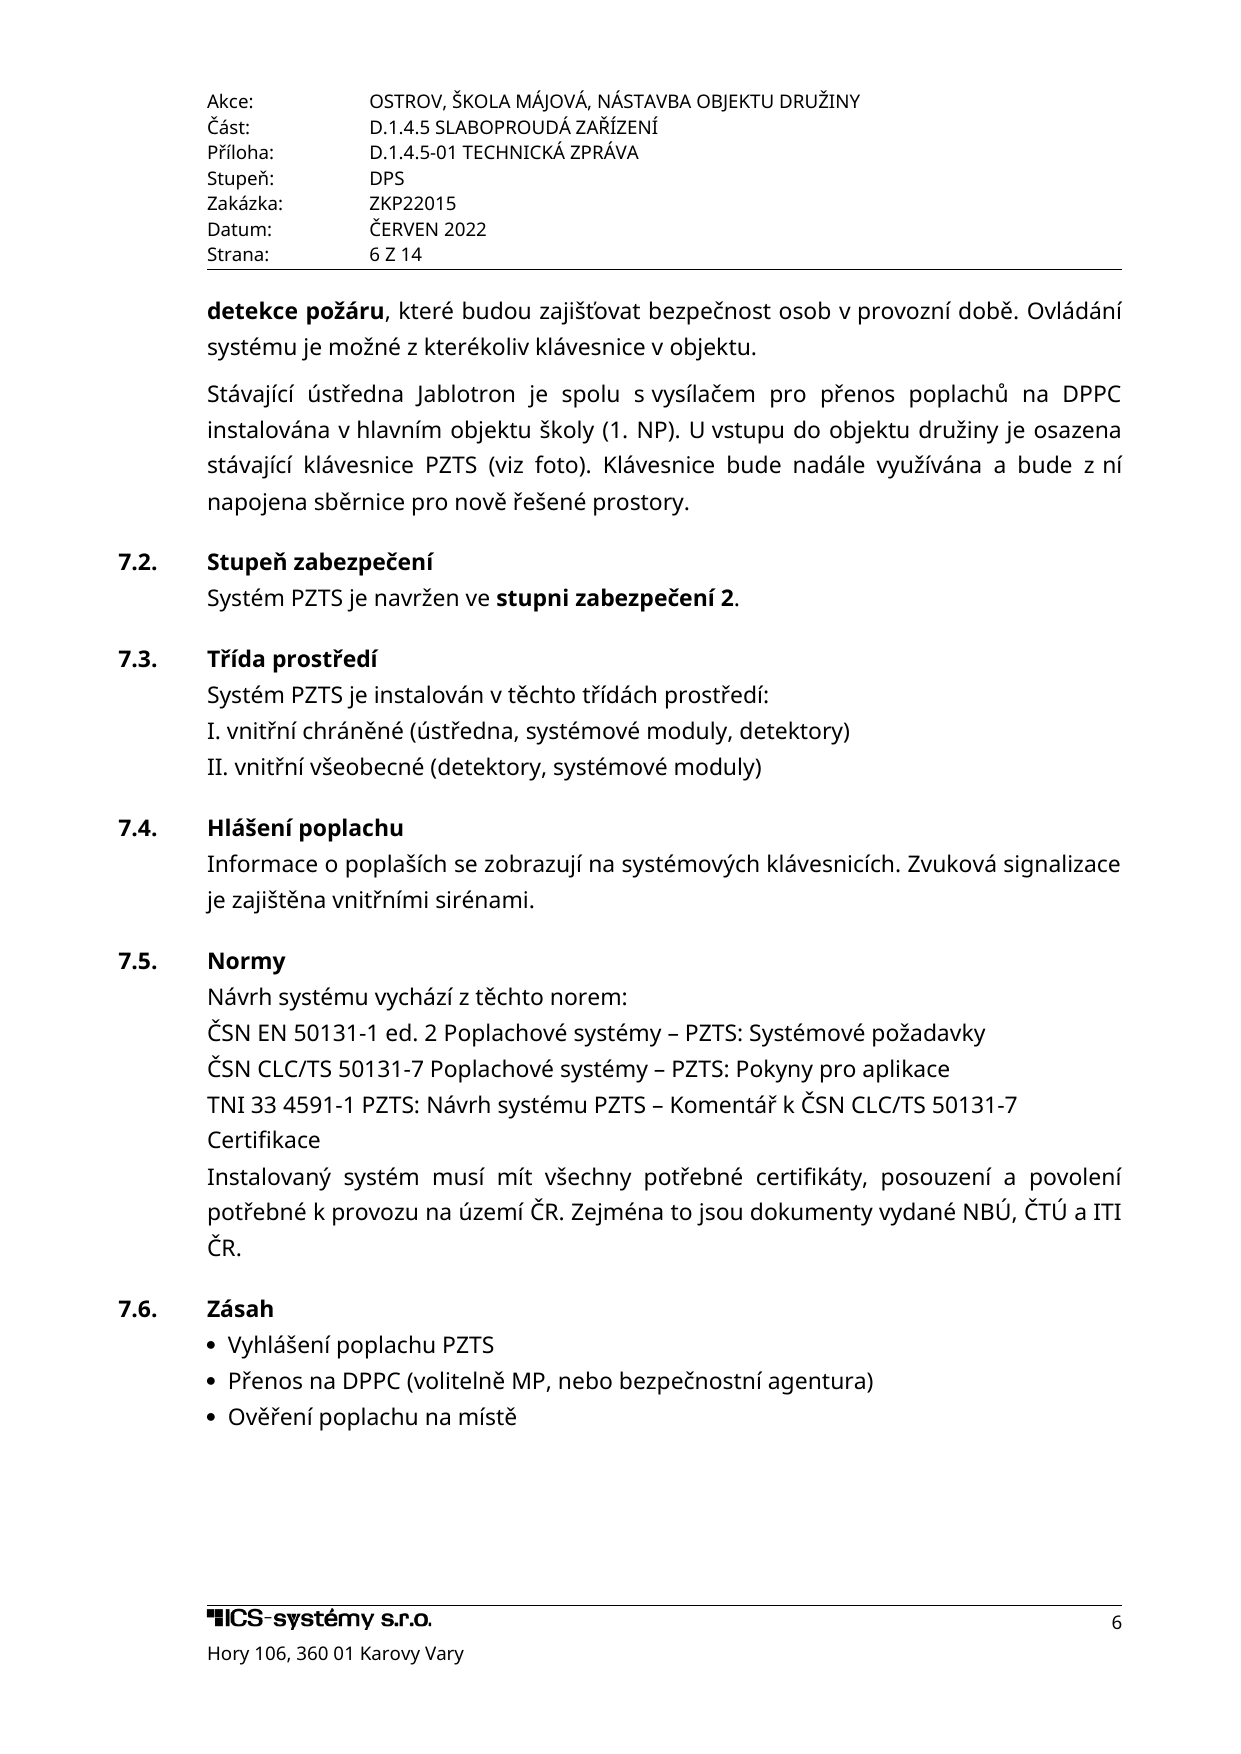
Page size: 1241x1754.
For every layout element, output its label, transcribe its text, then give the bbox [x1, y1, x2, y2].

text ČSN EN 50131-1 ed. 2 Poplachové systémy – PZTS: Systémové požadavky [207, 1017, 1122, 1048]
text Instalovaný systém musí mít všechny potřebné certifikáty, posouzení a povolení potřebné k provozu na území ČR. Zejména to jsou dokumenty vydané NBÚ, ČTÚ a ITI ČR. [207, 1160, 1122, 1263]
subtitle Hlášení poplachu [118, 812, 1122, 843]
list Ověření poplachu na místě [207, 1401, 1122, 1432]
list Vyhlášení poplachu PZTS [207, 1329, 1122, 1360]
text Systém PZTS je navržen ve stupni zabezpečení 2. [207, 582, 1122, 613]
subtitle Normy [118, 945, 1122, 976]
text ČSN CLC/TS 50131-7 Poplachové systémy – PZTS: Pokyny pro aplikace [207, 1053, 1122, 1084]
text Certifikace [207, 1124, 1122, 1156]
text Systém PZTS je instalován v těchto třídách prostředí: [207, 679, 1122, 710]
text I. vnitřní chráněné (ústředna, systémové moduly, detektory) [207, 715, 1122, 746]
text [207, 295, 1122, 362]
text Informace o poplaších se zobrazují na systémových klávesnicích. Zvuková signalizace je zajištěna vnitřními sirénami. [207, 848, 1122, 915]
text II. vnitřní všeobecné (detektory, systémové moduly) [207, 751, 1122, 782]
text TNI 33 4591-1 PZTS: Návrh systému PZTS – Komentář k ČSN CLC/TS 50131-7 [207, 1088, 1122, 1120]
subtitle Zásah [118, 1293, 1122, 1324]
subtitle Třída prostředí [118, 643, 1122, 674]
list Přenos na DPPC (volitelně MP, nebo bezpečnostní agentura) [207, 1365, 1122, 1396]
subtitle Stupeň zabezpečení [118, 546, 1122, 578]
text Stávající ústředna Jablotron je spolu s vysílačem pro přenos poplachů na DPPC instalována v hlavním objektu školy (1. NP). U vstupu do objektu družiny je osazena stávající klávesnice PZTS (viz foto). Klávesnice bude nadále využívána a bude z ní napojena sběrnice pro nově řešené prostory. [207, 378, 1122, 517]
text Návrh systému vychází z těchto norem: [207, 981, 1122, 1012]
